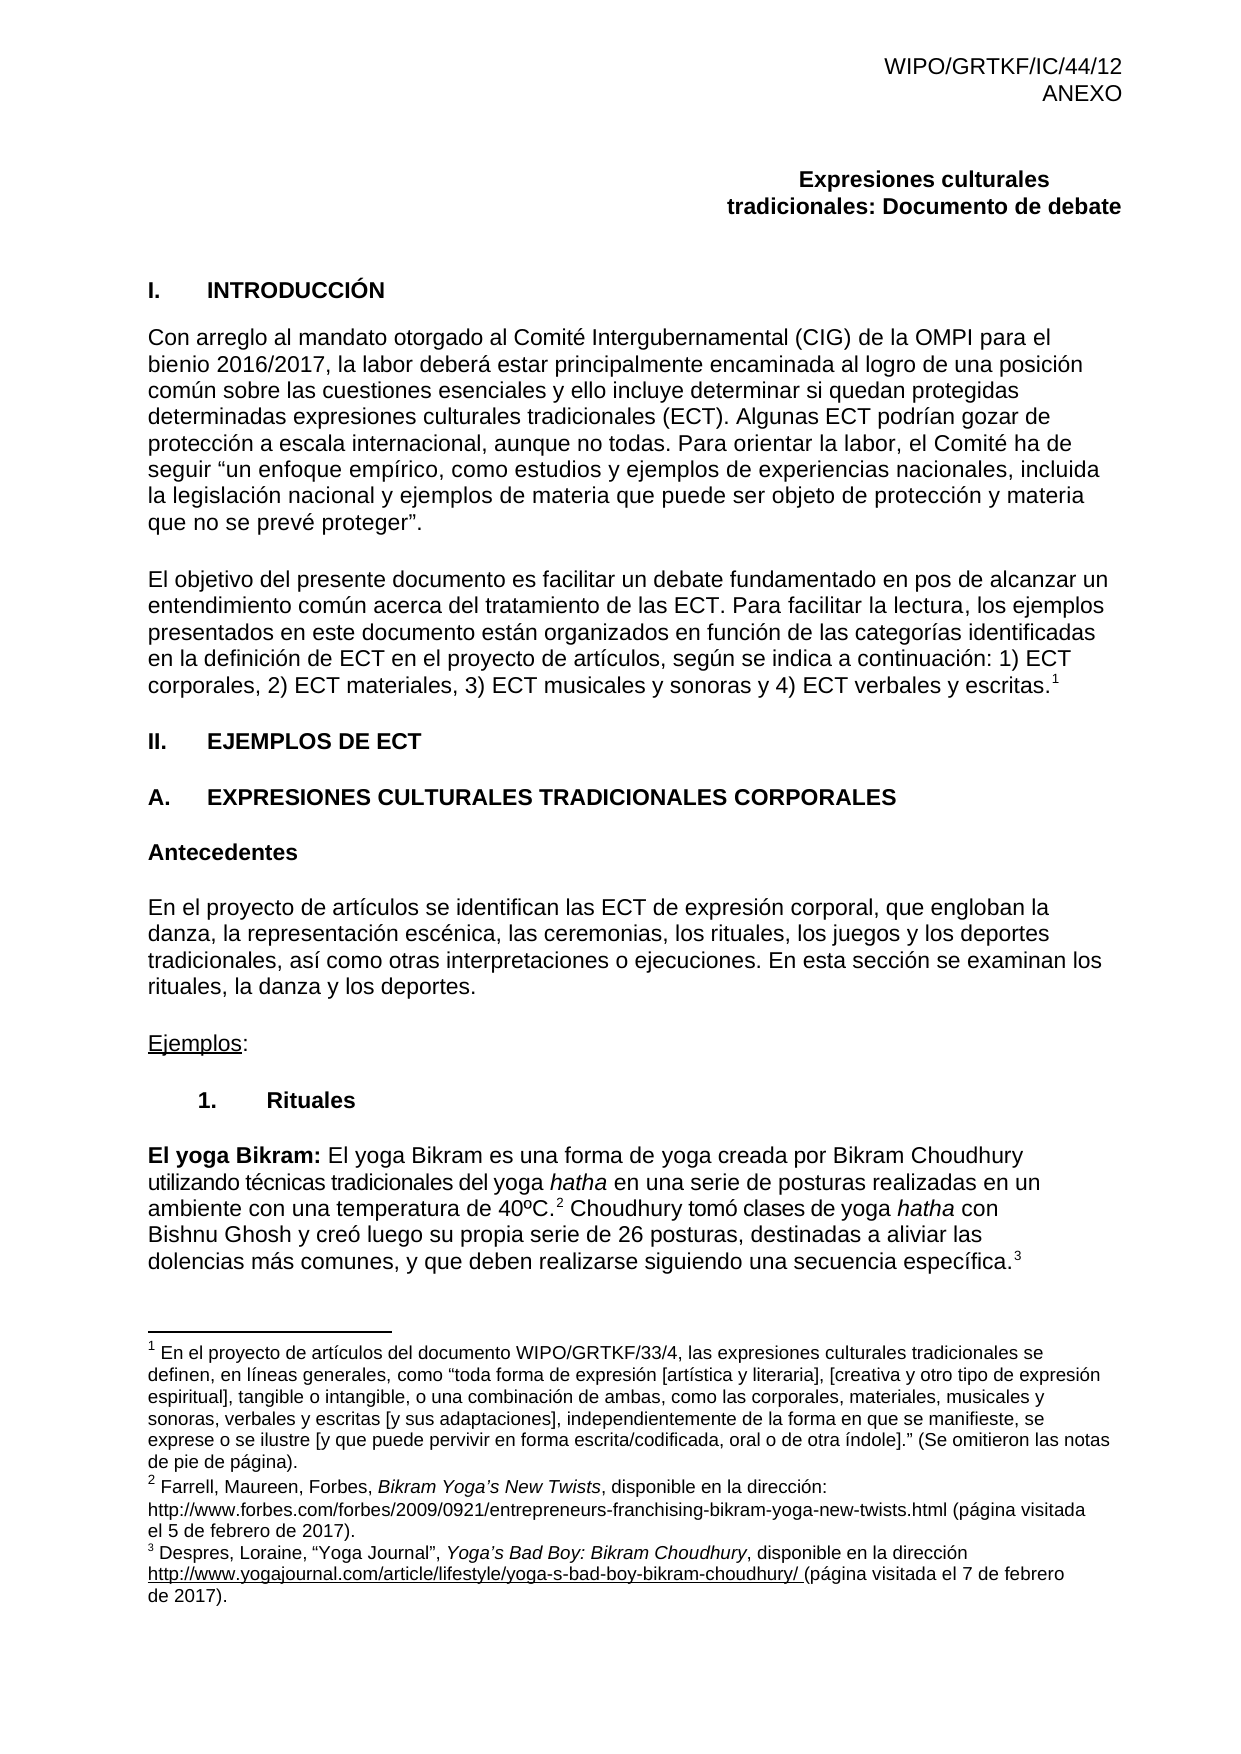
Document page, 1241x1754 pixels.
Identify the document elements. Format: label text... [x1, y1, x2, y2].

text En el proyecto de artículos se identifican las ECT de expresión corporal, que engloban la danza, la representación escénica, las ceremonias, los rituales, los juegos y los deportes tradicionales, así como otras interpretaciones o ejecuciones. En esta sección se examinan los rituales, la danza y los deportes. [148, 894, 1114, 999]
text El yoga Bikram: El yoga Bikram es una forma de yoga creada por Bikram Choudhury utilizando técnicas tradicionales del yoga hatha en una serie de posturas realizadas en un ambiente con una temperatura de 40ºC. Choudhury tomó clases de yoga hatha con Bishnu Ghosh y creó luego su propia serie de 26 posturas, destinadas a aliviar las dolencias más comunes, y que deben realizarse siguiendo una secuencia específica. [148, 1142, 1057, 1274]
text Expresiones culturales tradicionales: Documento de debate [724, 166, 1124, 219]
text El objetivo del presente documento es facilitar un debate fundamentado en pos de alcanzar un entendimiento común acerca del tratamiento de las ECT. Para facilitar la lectura, los ejemplos presentados en este documento están organizados en función de las categorías identificadas en la definición de ECT en el proyecto de artículos, según se indica a continuación: 1) ECT corporales, 2) ECT materiales, 3) ECT musicales y sonoras y 4) ECT verbales y escritas. [148, 566, 1114, 698]
list Rituales [198, 1087, 1124, 1113]
text Con arreglo al mandato otorgado al Comité Intergubernamental (CIG) de la OMPI para el bienio 2016/2017, la labor deberá estar principalmente encaminada al logro de una posición común sobre las cuestiones esenciales y ello incluye determinar si quedan protegidas determinadas expresiones culturales tradicionales (ECT). Algunas ECT podrían gozar de protección a escala internacional, aunque no todas. Para orientar la labor, el Comité ha de seguir “un enfoque empírico, como estudios y ejemplos de experiencias nacionales, incluida la legislación nacional y ejemplos de materia que puede ser objeto de protección y materia que no se prevé proteger”. [148, 324, 1116, 535]
text Antecedentes [148, 838, 1124, 865]
text A. EXPRESIONES CULTURALES TRADICIONALES CORPORALES [148, 783, 1124, 810]
text II. EJEMPLOS DE ECT [148, 728, 1124, 754]
text Ejemplos: [148, 1028, 1124, 1057]
text I. INTRODUCCIÓN [148, 277, 1124, 303]
